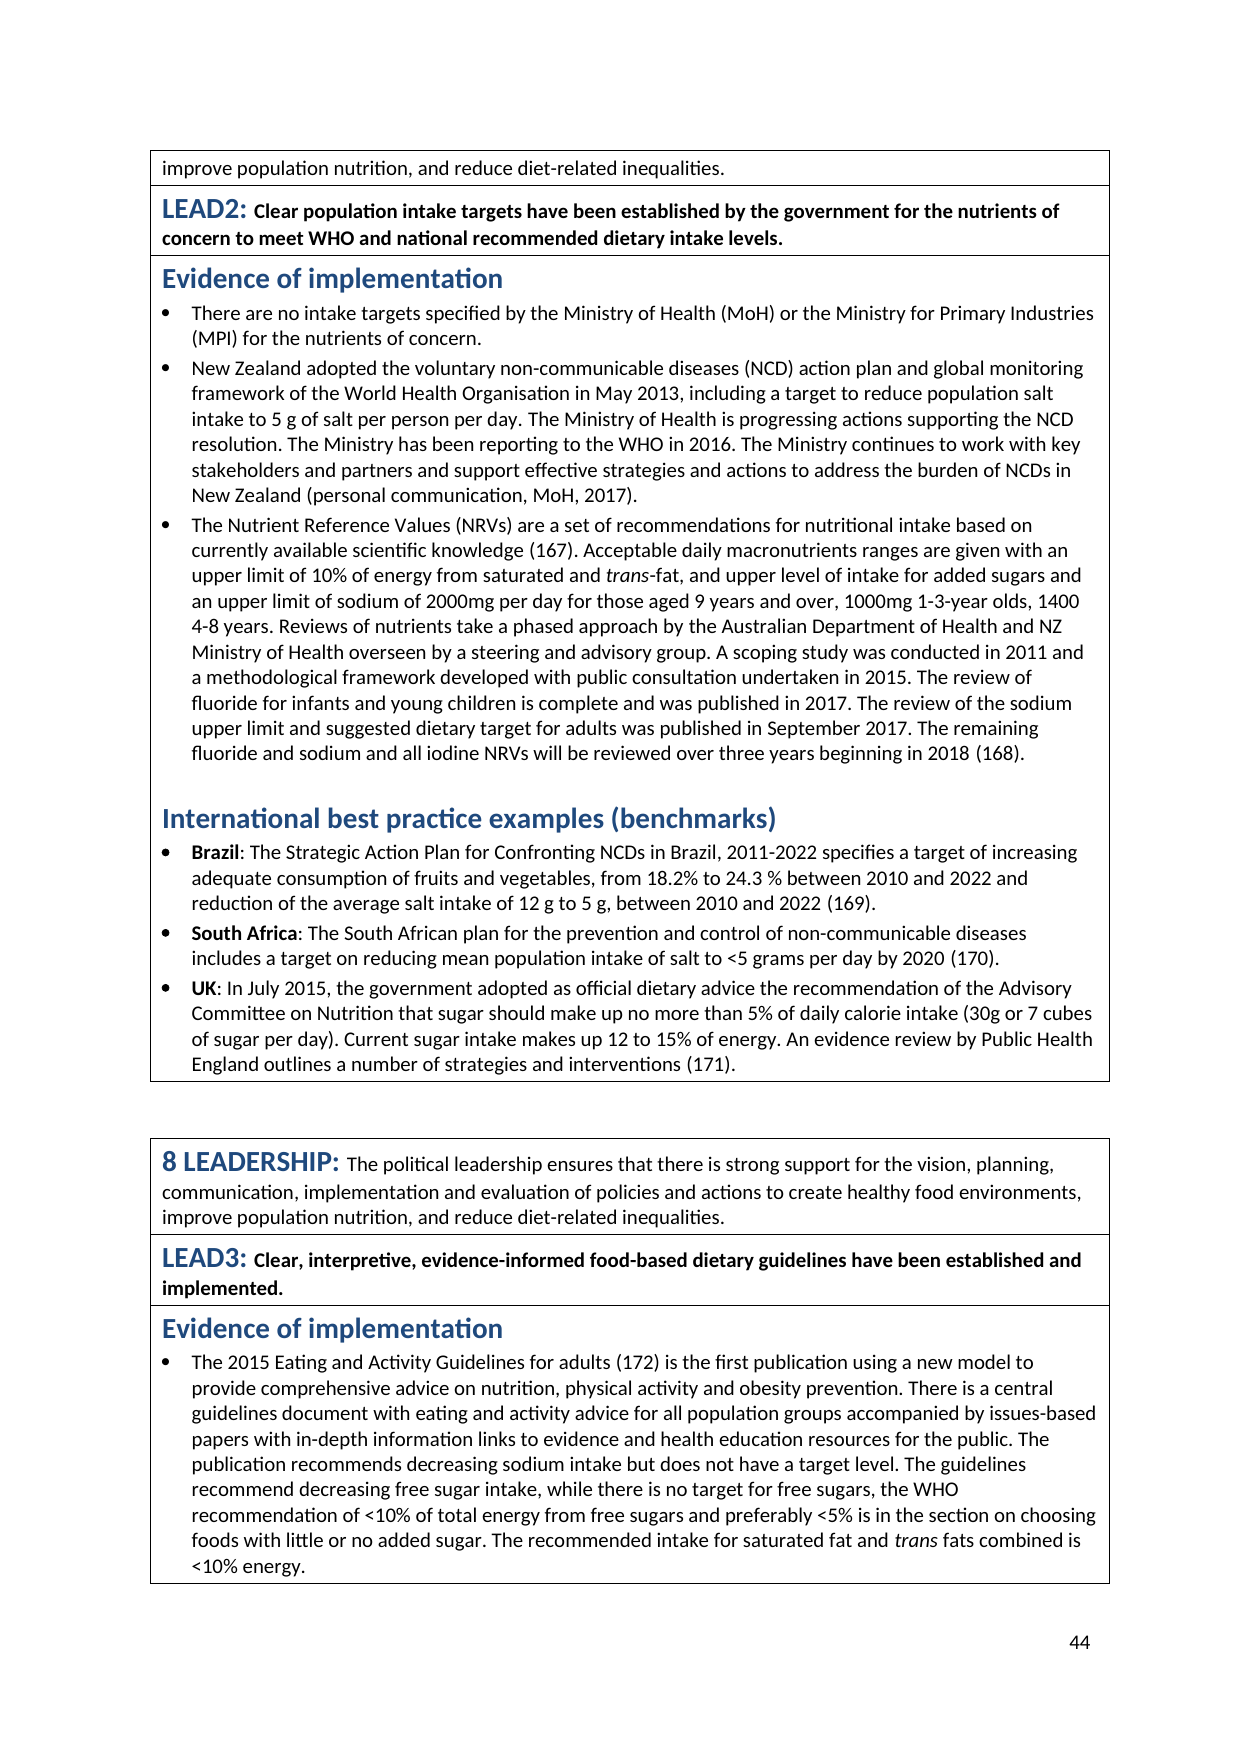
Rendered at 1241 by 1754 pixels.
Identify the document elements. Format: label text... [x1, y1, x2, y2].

table_cell LEAD3: Clear, interpretive, evidence-informed food-based dietary guidelines have been established and implemented. [151, 1235, 1109, 1304]
table_cell LEAD2: Clear population intake targets have been established by the government for the nutrients of concern to meet WHO and national recommended dietary intake levels. [151, 186, 1109, 255]
table_cell Evidence of implementation There are no intake targets specified by the Ministry of Health (MoH) or the Ministry for Primary Industries (MPI) for the nutrients of concern. New Zealand adopted the voluntary non-communicable diseases (NCD) action plan and global monitoring framework of the World Health Organisation in May 2013, including a target to reduce population salt intake to 5 g of salt per person per day. The Ministry of Health is progressing actions supporting the NCD resolution. The Ministry has been reporting to the WHO in 2016. The Ministry continues to work with key stakeholders and partners and support effective strategies and actions to address the burden of NCDs in New Zealand (personal communication, MoH, 2017). The Nutrient Reference Values (NRVs) are a set of recommendations for nutritional intake based on currently available scientific knowledge (167). Acceptable daily macronutrients ranges are given with an upper limit of 10% of energy from saturated and trans-fat, and upper level of intake for added sugars and an upper limit of sodium of 2000mg per day for those aged 9 years and over, 1000mg 1-3-year olds, 1400 4-8 years. Reviews of nutrients take a phased approach by the Australian Department of Health and NZ Ministry of Health overseen by a steering and advisory group. A scoping study was conducted in 2011 and a methodological framework developed with public consultation undertaken in 2015. The review of fluoride for infants and young children is complete and was published in 2017. The review of the sodium upper limit and suggested dietary target for adults was published in September 2017. The remaining fluoride and sodium and all iodine NRVs will be reviewed over three years beginning in 2018 (168). International best practice examples (benchmarks) Brazil: The Strategic Action Plan for Confronting NCDs in Brazil, 2011-2022 specifies a target of increasing adequate consumption of fruits and vegetables, from 18.2% to 24.3 % between 2010 and 2022 and reduction of the average salt intake of 12 g to 5 g, between 2010 and 2022 (169). South Africa: The South African plan for the prevention and control of non-communicable diseases includes a target on reducing mean population intake of salt to <5 grams per day by 2020 (170). UK: In July 2015, the government adopted as official dietary advice the recommendation of the Advisory Committee on Nutrition that sugar should make up no more than 5% of daily calorie intake (30g or 7 cubes of sugar per day). Current sugar intake makes up 12 to 15% of energy. An evidence review by Public Health England outlines a number of strategies and interventions (171). [151, 256, 1109, 1081]
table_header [151, 151, 1109, 185]
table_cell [151, 1306, 1109, 1582]
